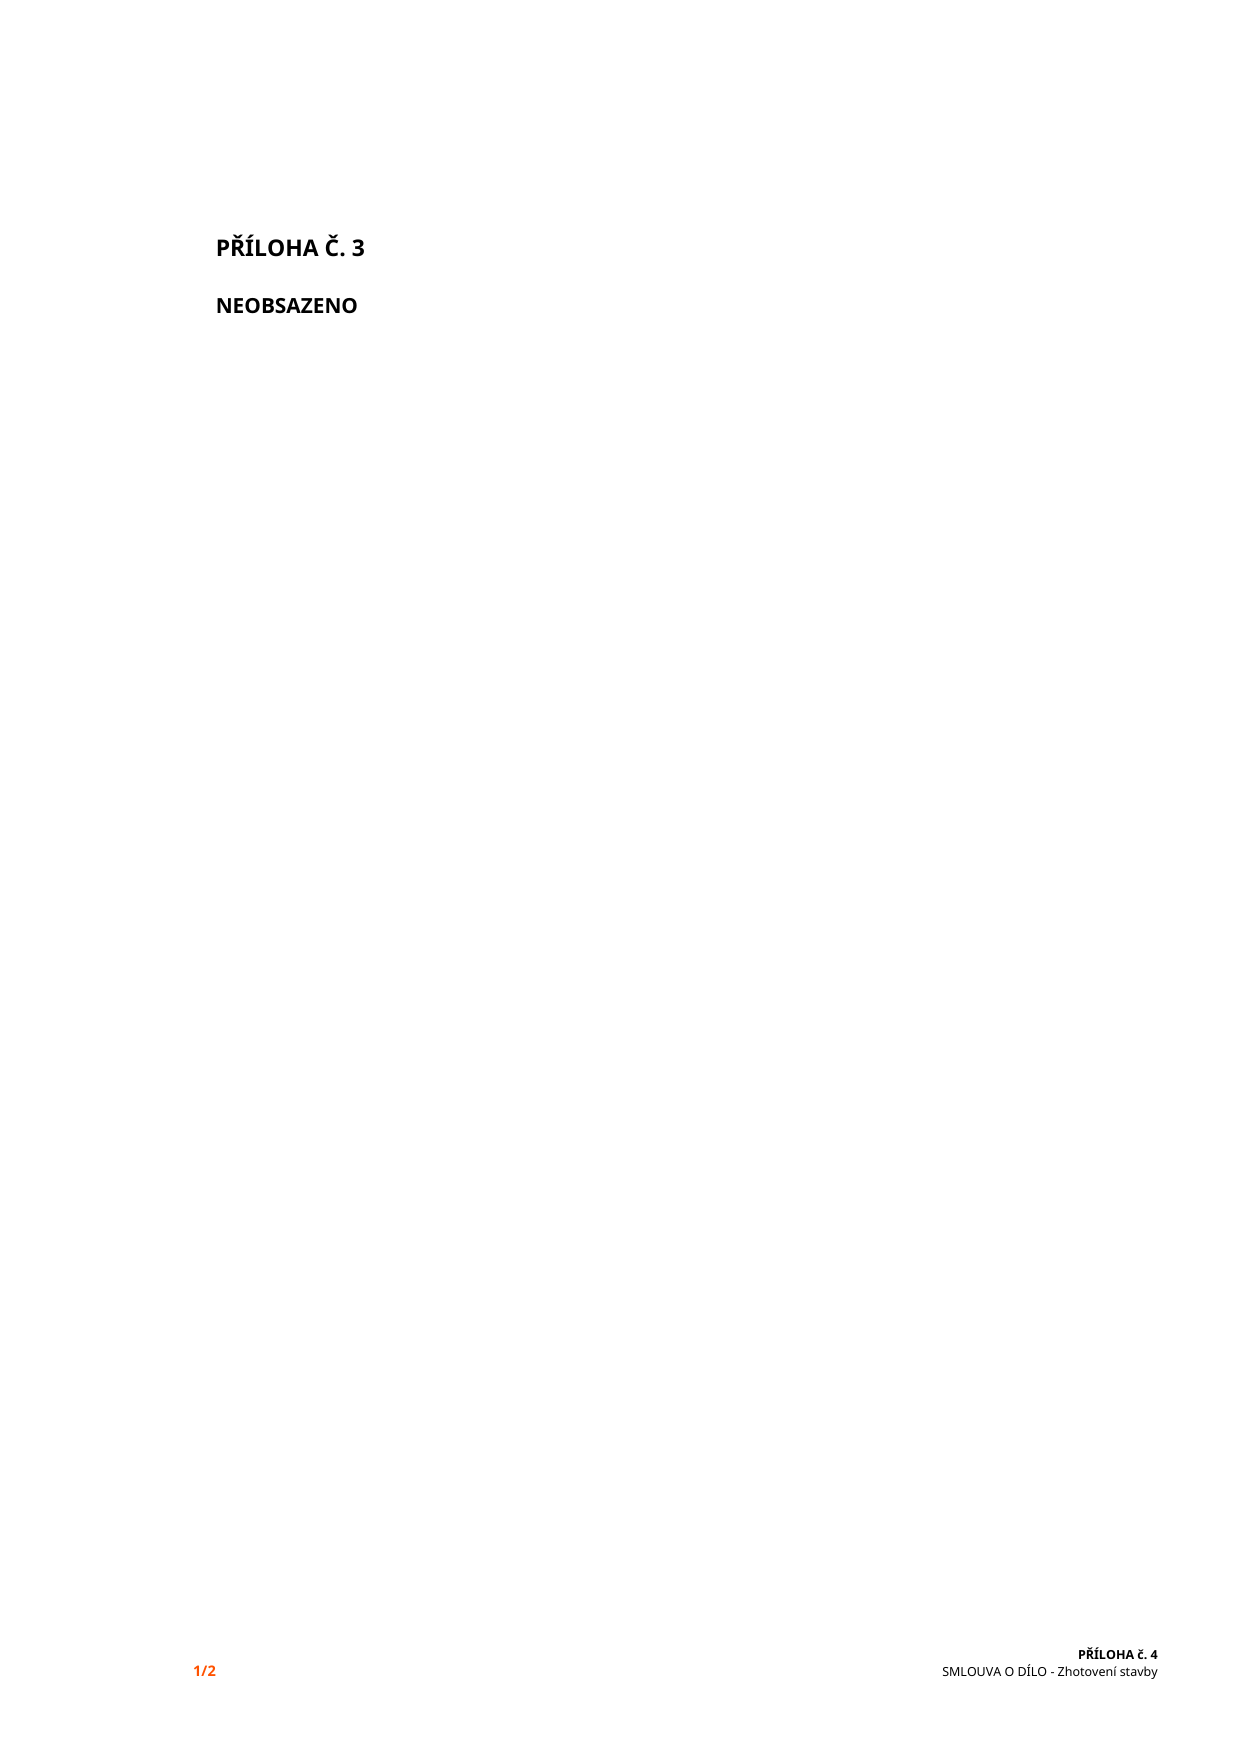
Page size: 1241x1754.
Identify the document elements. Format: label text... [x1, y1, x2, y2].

text Příloha č. 3 [216, 232, 1093, 263]
text NEOBSAZENO [216, 291, 1093, 320]
